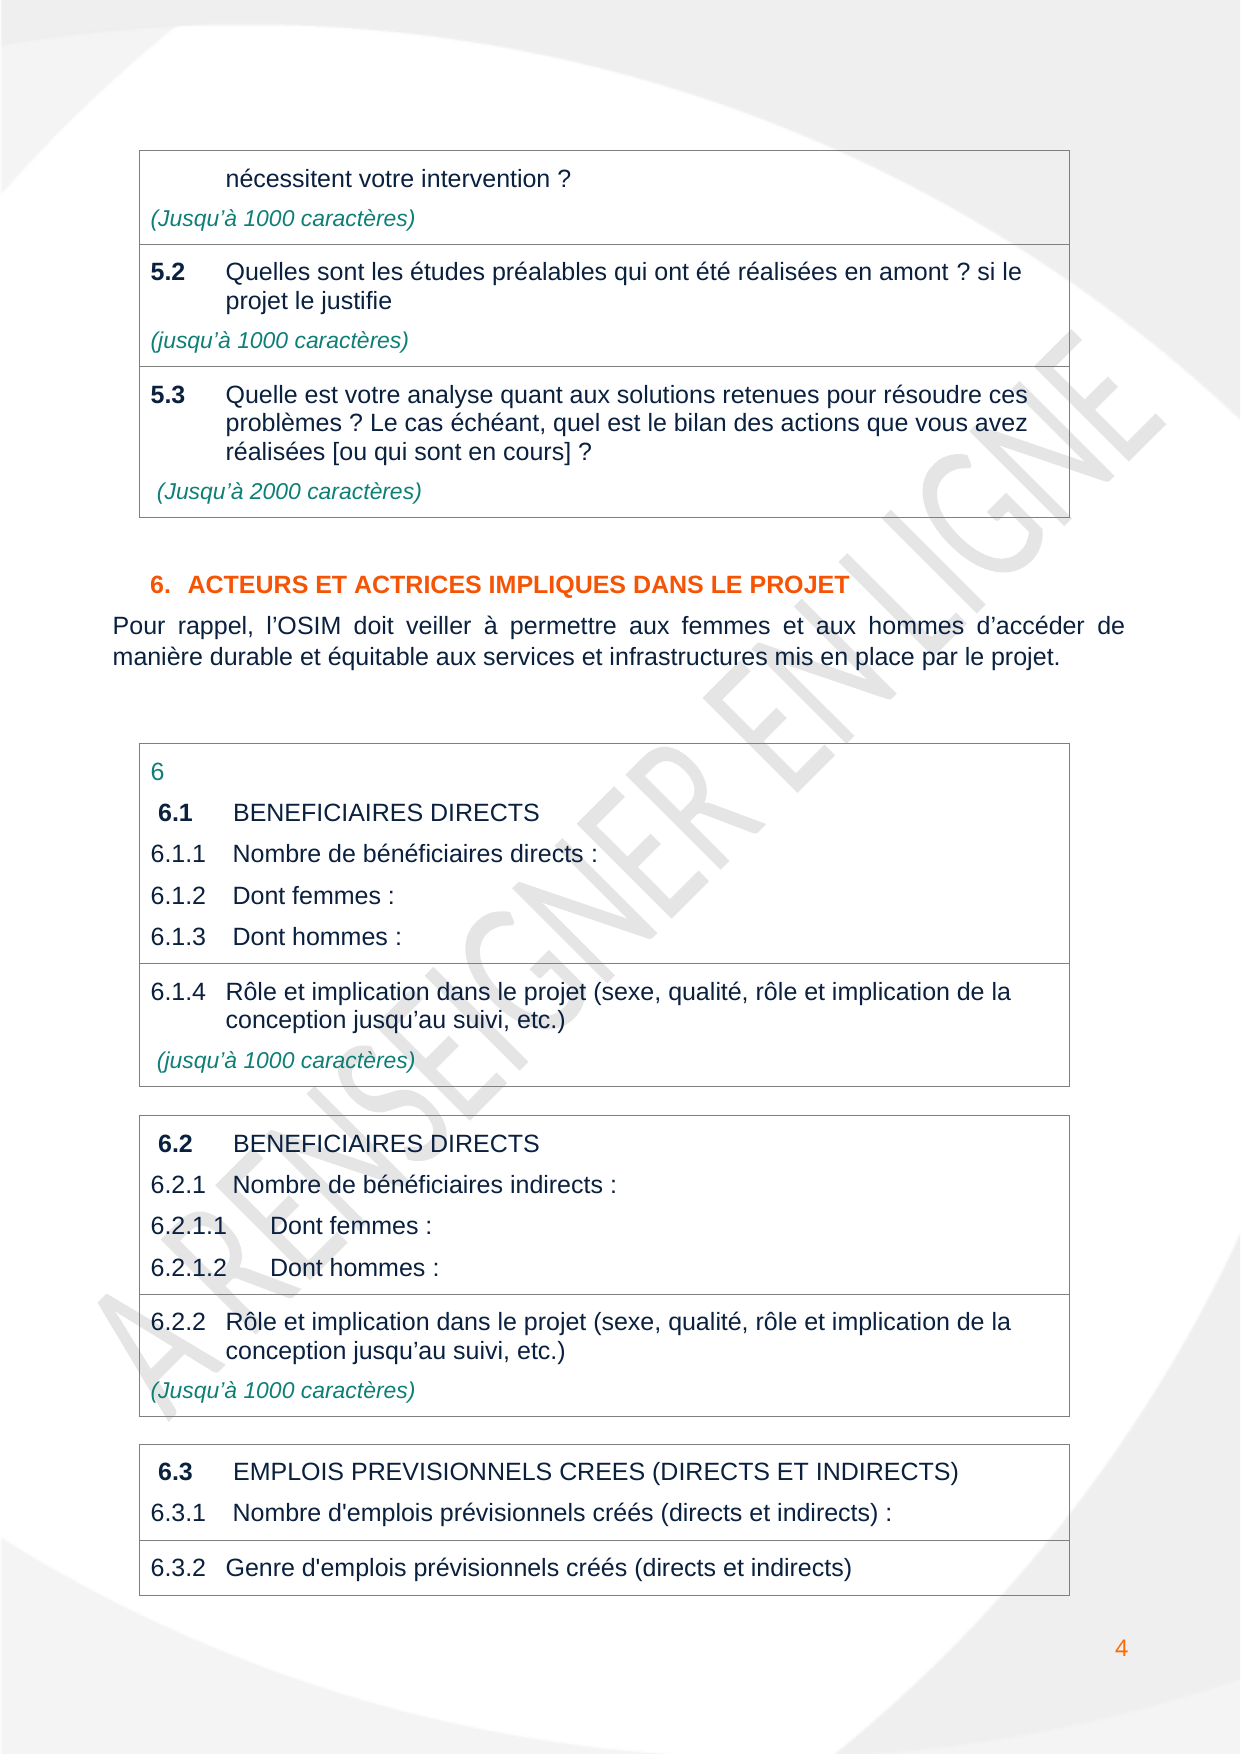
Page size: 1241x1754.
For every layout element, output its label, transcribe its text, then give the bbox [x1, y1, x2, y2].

table_cell Quelle est votre analyse quant aux solutions retenues pour résoudre ces problèmes ? Le cas échéant, quel est le bilan des actions que vous avez réalisées [ou qui sont en cours] ? (Jusqu’à 2000 caractères) [140, 367, 1069, 517]
subtitle ACTEURS ET ACTRICES IMPLIQUES DANS LE PROJET [150, 569, 1128, 598]
table_header BENEFICIAIRES DIRECTS Nombre de bénéficiaires indirects : Dont femmes : Dont hommes : [140, 1116, 1069, 1294]
table_header EMPLOIS PREVISIONNELS CREES (DIRECTS ET INDIRECTS) Nombre d'emplois prévisionnels créés (directs et indirects) : [140, 1445, 1069, 1540]
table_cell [140, 1541, 1069, 1594]
picture [0, 0, 1241, 1754]
text Pour rappel, l’OSIM doit veiller à permettre aux femmes et aux hommes d’accéder de manière durable et équitable aux services et infrastructures mis en place par le projet.Bas du formulaire [112, 611, 1128, 671]
table_cell Quelles sont les études préalables qui ont été réalisées en amont ? si le projet le justifie (jusqu’à 1000 caractères) [140, 245, 1069, 366]
table_cell Rôle et implication dans le projet (sexe, qualité, rôle et implication de la conception jusqu’au suivi, etc.) (jusqu’à 1000 caractères) [140, 964, 1069, 1086]
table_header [140, 151, 1069, 244]
table_header BENEFICIAIRES DIRECTS Nombre de bénéficiaires directs : Dont femmes : Dont hommes : [140, 744, 1069, 963]
table_cell Rôle et implication dans le projet (sexe, qualité, rôle et implication de la conception jusqu’au suivi, etc.) (Jusqu’à 1000 caractères) [140, 1295, 1069, 1416]
